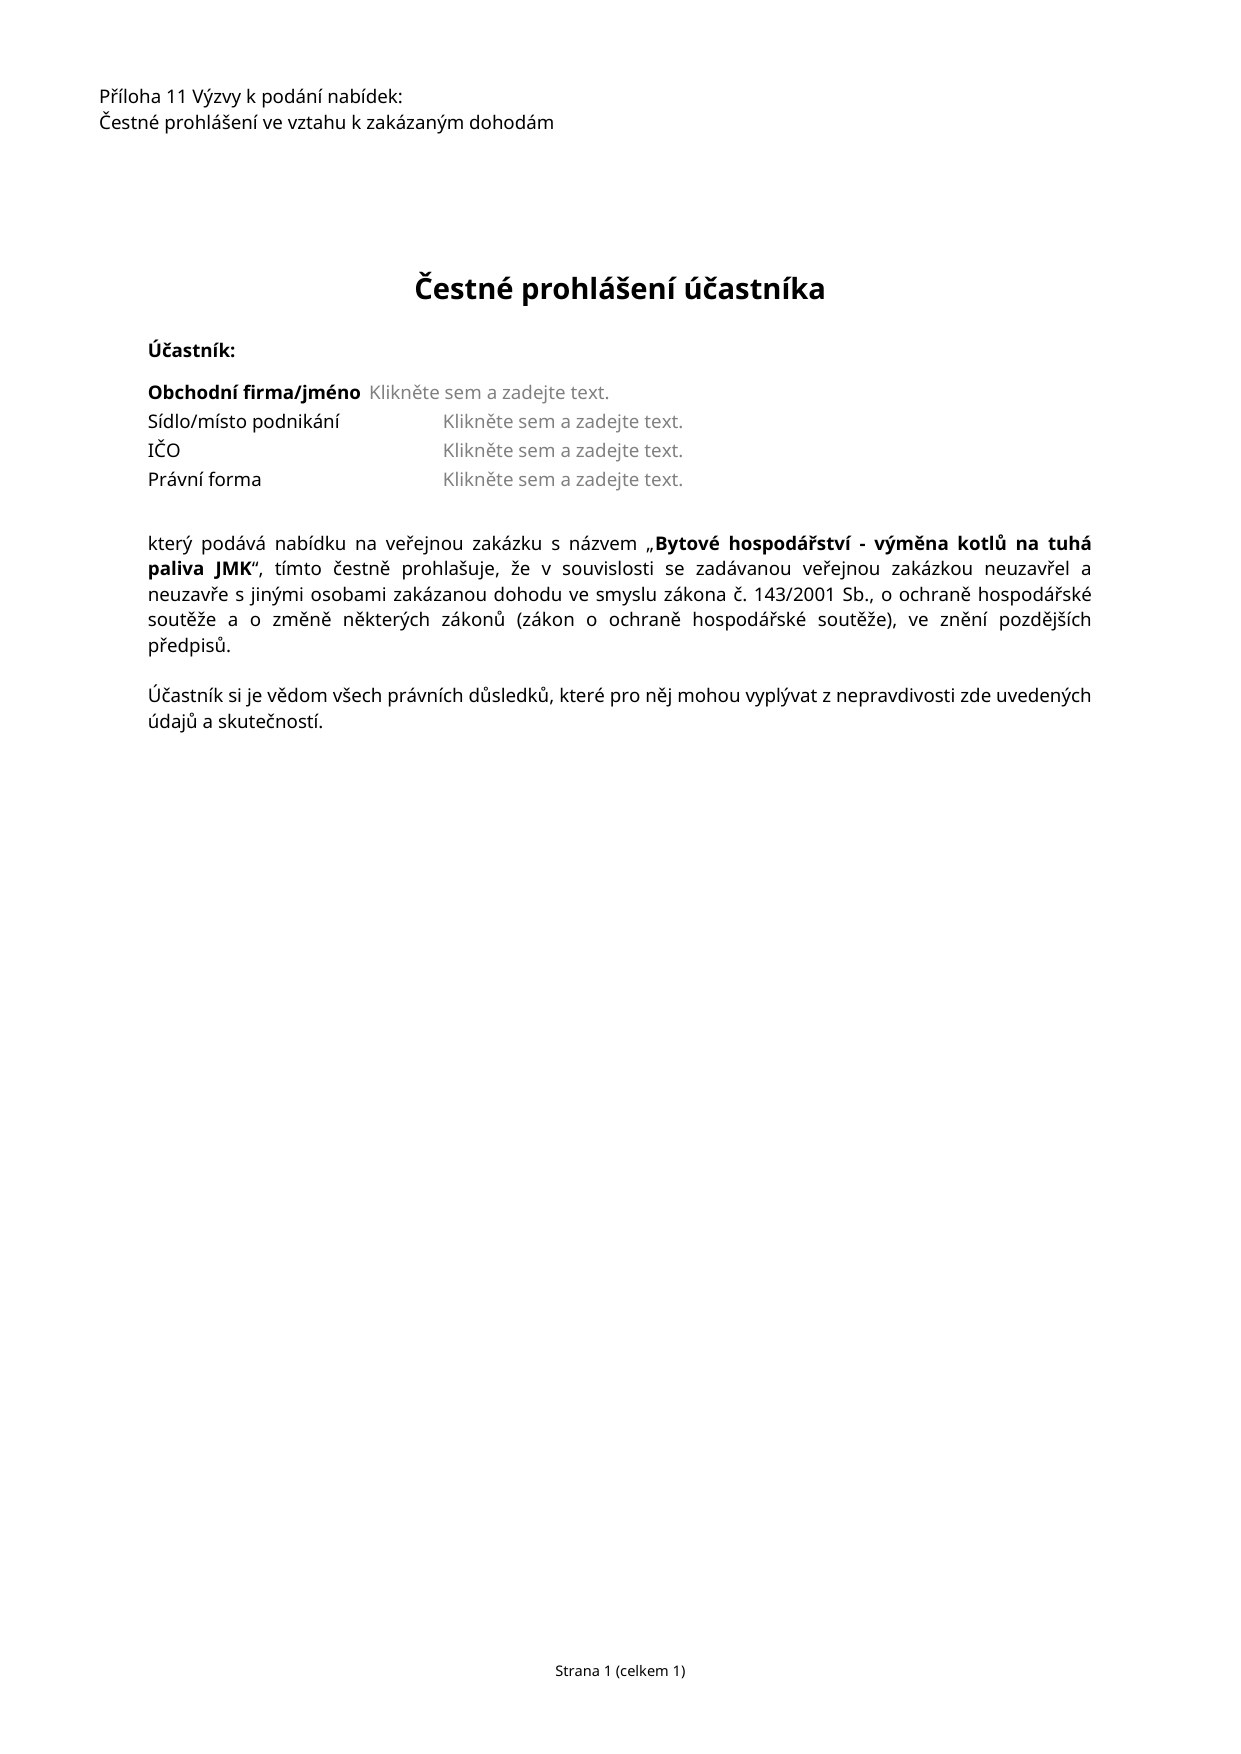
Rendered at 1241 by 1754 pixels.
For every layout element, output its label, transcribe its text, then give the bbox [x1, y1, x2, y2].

text který podává nabídku na veřejnou zakázku s názvem „Bytové hospodářství - výměna kotlů na tuhá paliva JMK“, tímto čestně prohlašuje, že v souvislosti se zadávanou veřejnou zakázkou neuzavřel a neuzavře s jinými osobami zakázanou dohodu ve smyslu zákona č. 143/2001 Sb., o ochraně hospodářské soutěže a o změně některých zákonů (zákon o ochraně hospodářské soutěže), ve znění pozdějších předpisů. [148, 530, 1093, 658]
text Právní forma [148, 463, 1093, 492]
text Účastník: [148, 333, 1093, 364]
text Účastník si je vědom všech právních důsledků, které pro něj mohou vyplývat z nepravdivosti zde uvedených údajů a skutečností. [148, 683, 1093, 734]
text Sídlo/místo podnikání [148, 405, 1093, 434]
title Čestné prohlášení účastníka [148, 268, 1093, 308]
text IČO [148, 434, 1093, 463]
text Obchodní firma/jméno [148, 376, 1093, 405]
